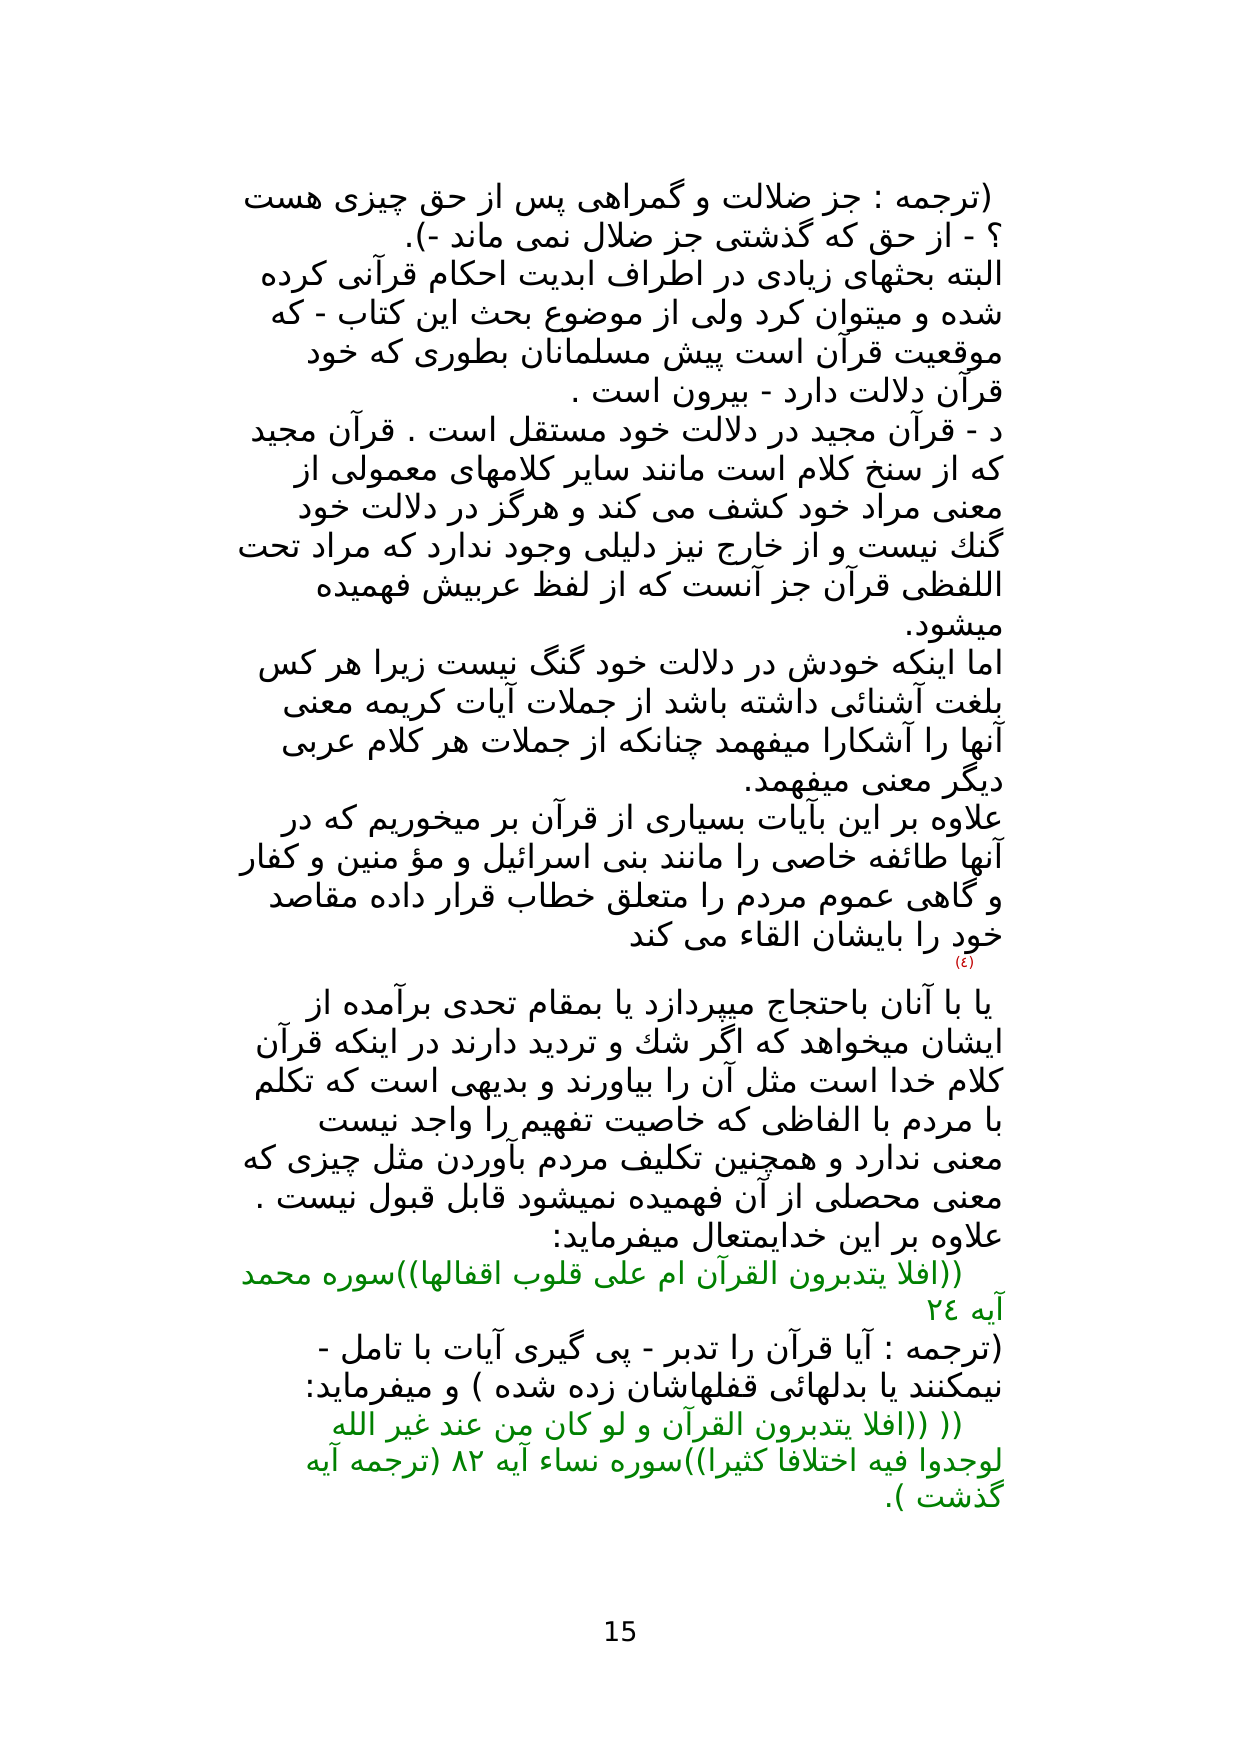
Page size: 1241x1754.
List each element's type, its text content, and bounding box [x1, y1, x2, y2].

text يا با آنان باحتجاج ميپردازد يا بمقام تحدى برآمده از ايشان ميخواهد كه اگر شك و ترديد دارند در اينكه قرآن كلام خدا است مثل آن را بياورند و بديهى است كه تكلم با مردم با الفاظى كه خاصيت تفهيم را واجد نيست معنى ندارد و همچنين تكليف مردم بآوردن مثل چيزى كه معنى محصلى از آن فهميده نميشود قابل قبول نيست . [236, 983, 1004, 1217]
text (ترجمه : آيا قرآن را تدبر - پى گيرى آيات با تامل - نيمكنند يا بدلهائى قفلهاشان زده شده ) و ميفرمايد: [236, 1328, 1004, 1406]
text (( ((افلا يتدبرون القرآن و لو كان من عند غير الله لوجدوا فيه اختلافا كثيرا))سوره نساء آيه ٨٢ (ترجمه آيه گذشت ). [236, 1406, 1004, 1515]
text ((افلا يتدبرون القرآن ام على قلوب اقفالها))سوره محمد آيه ٢٤ [236, 1255, 1004, 1328]
text علاوه بر اين بآيات بسيارى از قرآن بر ميخوريم كه در آنها طائفه خاصى را مانند بنى اسرائيل و مؤ منين و كفار و گاهى عموم مردم را متعلق خطاب قرار داده مقاصد خود را بايشان القاء مى كند [236, 799, 1004, 954]
text علاوه بر اين خدايمتعال ميفرمايد: [236, 1217, 1004, 1255]
text البته بحثهاى زيادى در اطراف ابديت احكام قرآنى كرده شده و ميتوان كرد ولى از موضوع بحث اين كتاب - كه موقعيت قرآن است پيش مسلمانان بطورى كه خود قرآن دلالت دارد - بيرون است . [236, 255, 1004, 410]
text د - قرآن مجيد در دلالت خود مستقل است . قرآن مجيد كه از سنخ كلام است مانند ساير كلامهاى معمولى از معنى مراد خود كشف مى كند و هرگز در دلالت خود گنك نيست و از خارج نيز دليلى وجود ندارد كه مراد تحت اللفظى قرآن جز آنست كه از لفظ عربيش فهميده ميشود. [236, 410, 1004, 643]
text (٤) [236, 954, 1004, 983]
text اما اينكه خودش در دلالت خود گنگ نيست زيرا هر كس بلغت آشنائى داشته باشد از جملات آيات كريمه معنى آنها را آشكارا ميفهمد چنانكه از جملات هر كلام عربى ديگر معنى ميفهمد. [236, 643, 1004, 799]
text (ترجمه : جز ضلالت و گمراهى پس از حق چيزى هست ؟ - از حق كه گذشتى جز ضلال نمى ماند -). [236, 177, 1004, 255]
